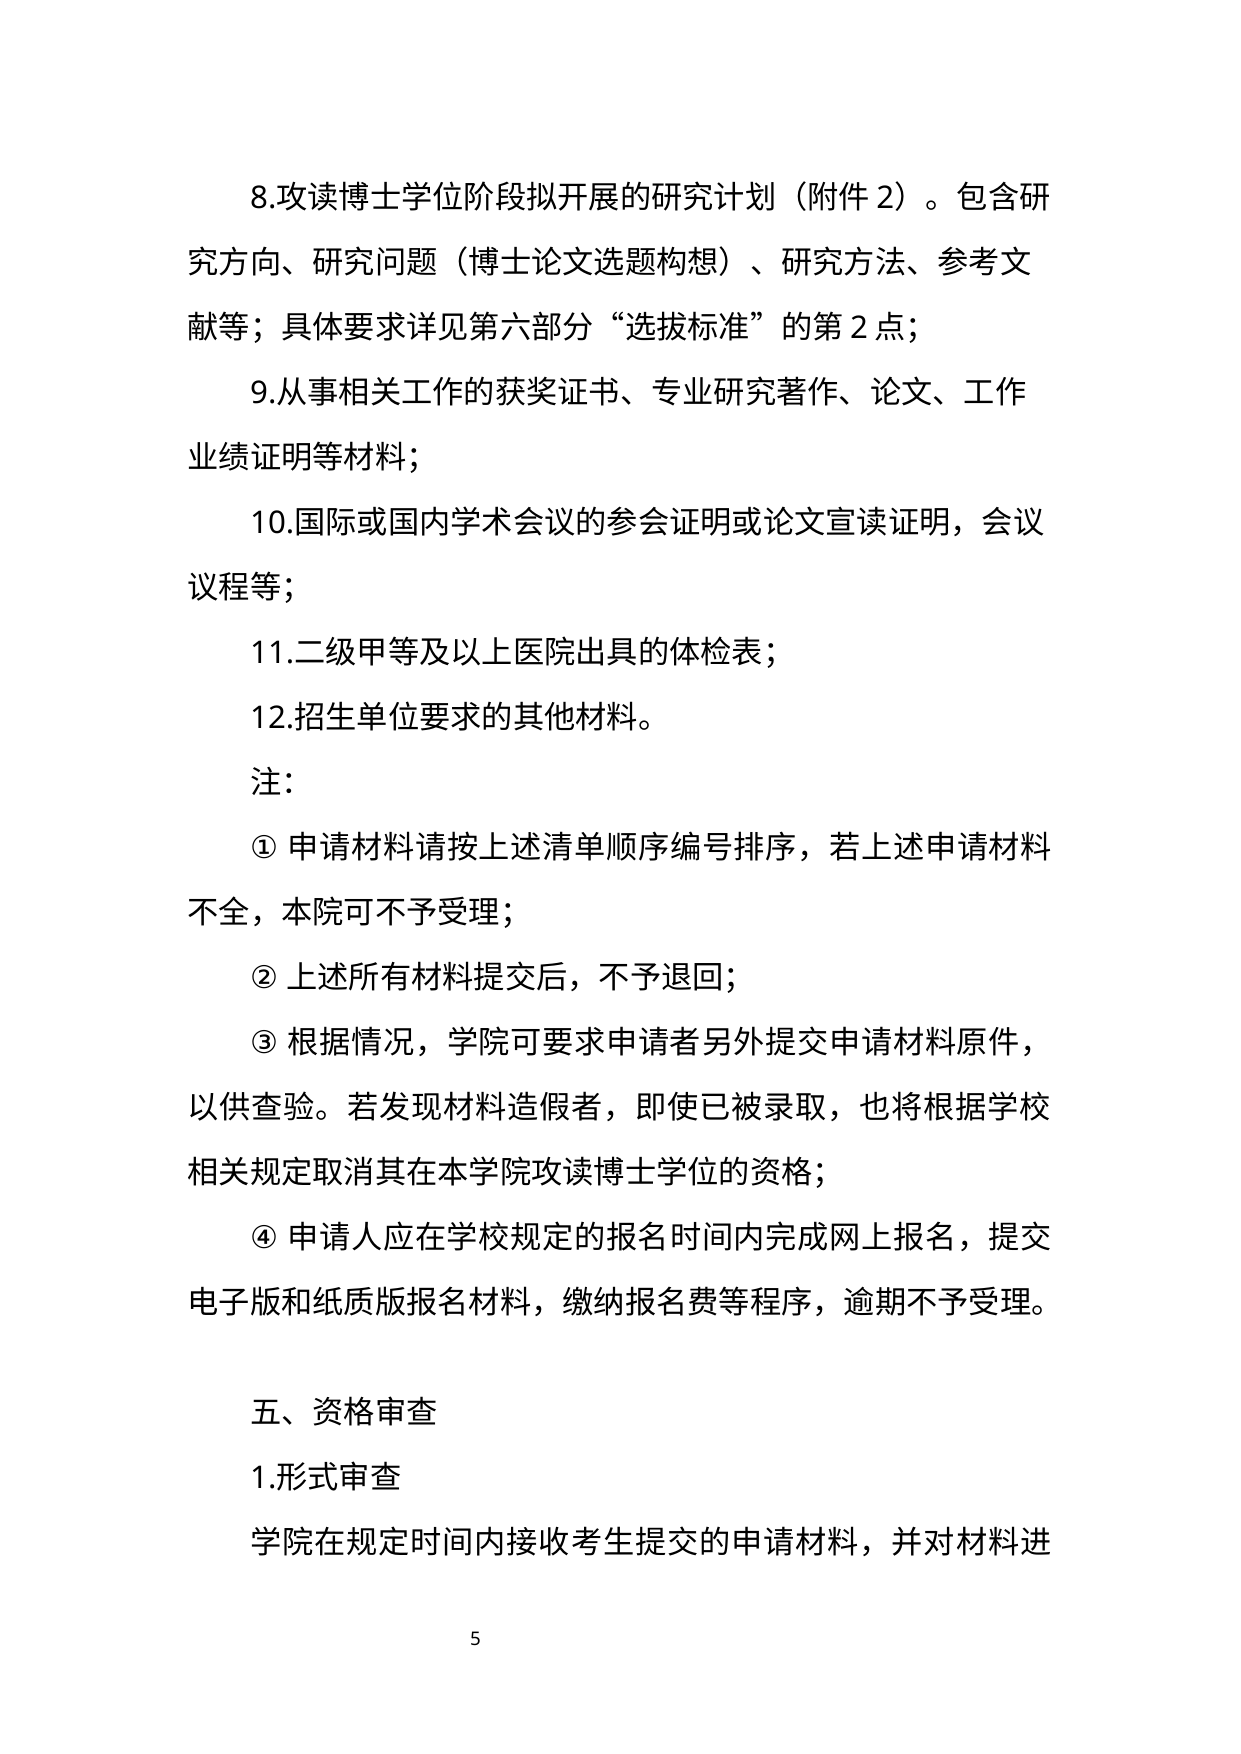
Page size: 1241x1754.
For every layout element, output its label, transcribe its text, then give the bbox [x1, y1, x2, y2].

text 10.国际或国内学术会议的参会证明或论文宣读证明，会议议程等； [187, 487, 1053, 617]
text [187, 1507, 1053, 1572]
text 1.形式审查 [187, 1442, 1053, 1507]
text 11.二级甲等及以上医院出具的体检表； [187, 617, 1053, 682]
text 五、资格审查 [187, 1377, 1053, 1442]
text 8.攻读博士学位阶段拟开展的研究计划（附件2）。包含研究方向、研究问题（博士论文选题构想）、研究方法、参考文献等；具体要求详见第六部分“选拔标准”的第2点； [187, 162, 1053, 357]
text ④ 申请人应在学校规定的报名时间内完成网上报名，提交电子版和纸质版报名材料，缴纳报名费等程序，逾期不予受理。 [187, 1202, 1053, 1332]
text ① 申请材料请按上述清单顺序编号排序，若上述申请材料不全，本院可不予受理； [187, 812, 1053, 942]
text ② 上述所有材料提交后，不予退回； [187, 942, 1053, 1007]
text ③ 根据情况，学院可要求申请者另外提交申请材料原件，以供查验。若发现材料造假者，即使已被录取，也将根据学校相关规定取消其在本学院攻读博士学位的资格； [187, 1007, 1053, 1202]
text 注： [187, 747, 1053, 812]
text 9.从事相关工作的获奖证书、专业研究著作、论文、工作业绩证明等材料； [187, 357, 1053, 487]
text 12.招生单位要求的其他材料。 [187, 682, 1053, 747]
